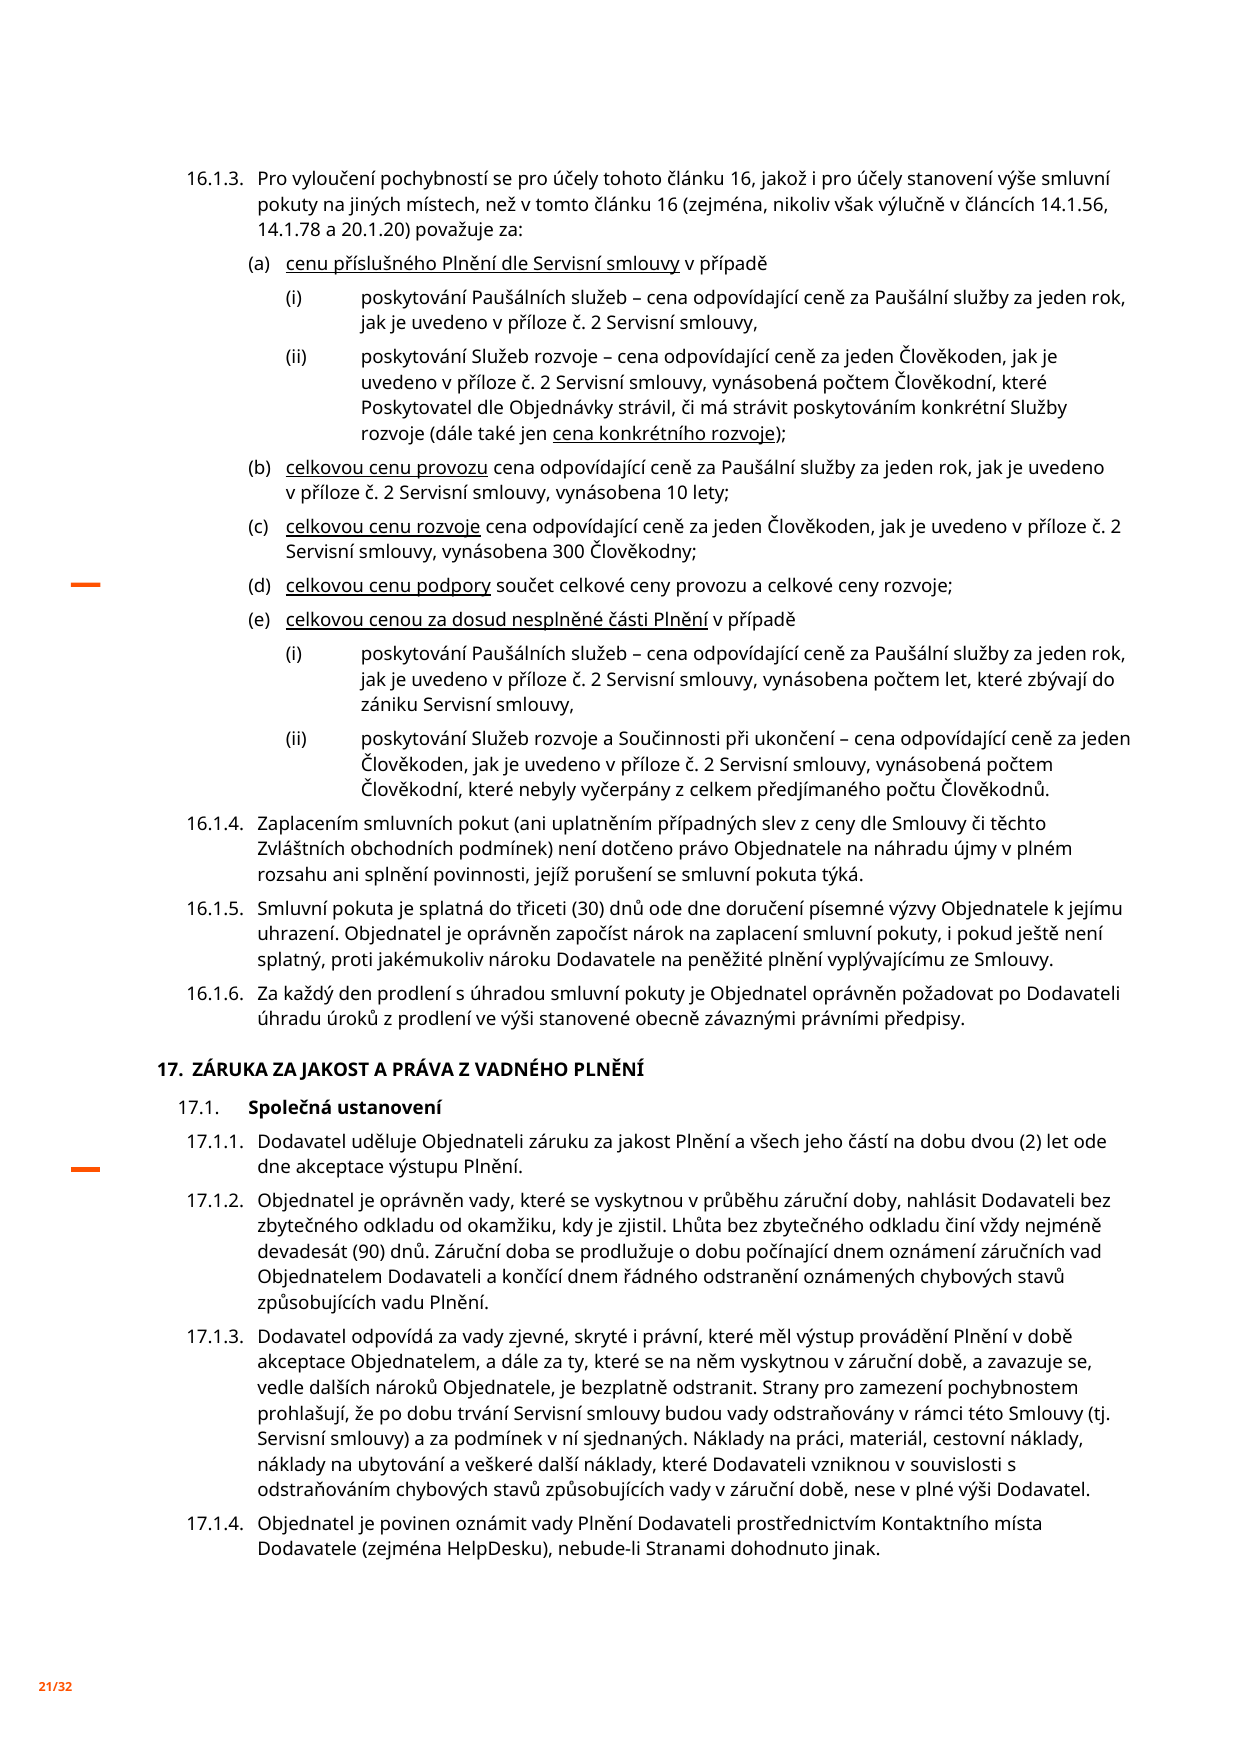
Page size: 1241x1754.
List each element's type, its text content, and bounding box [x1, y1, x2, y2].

text Dodavatel odpovídá za vady zjevné, skryté i právní, které měl výstup provádění Plnění v době akceptace Objednatelem, a dále za ty, které se na něm vyskytnou v záruční době, a zavazuje se, vedle dalších nároků Objednatele, je bezplatně odstranit. Strany pro zamezení pochybnostem prohlašují, že po dobu trvání Servisní smlouvy budou vady odstraňovány v rámci této Smlouvy (tj. Servisní smlouvy) a za podmínek v ní sjednaných. Náklady na práci, materiál, cestovní náklady, náklady na ubytování a veškeré další náklady, které Dodavateli vzniknou v souvislosti s odstraňováním chybových stavů způsobujících vady v záruční době, nese v plné výši Dodavatel. [186, 1323, 1134, 1502]
list celkovou cenou za dosud nesplněné části Plnění v případě [248, 607, 1134, 632]
text Dodavatel uděluje Objednateli záruku za jakost Plnění a všech jeho částí na dobu dvou (2) let ode dne akceptace výstupu Plnění. [186, 1128, 1134, 1179]
list poskytování Paušálních služeb – cena odpovídající ceně za Paušální služby za jeden rok, jak je uvedeno v příloze č. 2 Servisní smlouvy, [286, 284, 1134, 335]
text Objednatel je oprávněn vady, které se vyskytnou v průběhu záruční doby, nahlásit Dodavateli bez zbytečného odkladu od okamžiku, kdy je zjistil. Lhůta bez zbytečného odkladu činí vždy nejméně devadesát (90) dnů. Záruční doba se prodlužuje o dobu počínající dnem oznámení záručních vad Objednatelem Dodavateli a končící dnem řádného odstranění oznámených chybových stavů způsobujících vadu Plnění. [186, 1187, 1134, 1315]
list celkovou cenu rozvoje cena odpovídající ceně za jeden Člověkoden, jak je uvedeno v příloze č. 2 Servisní smlouvy, vynásobena 300 Člověkodny; [248, 513, 1134, 564]
text Za každý den prodlení s úhradou smluvní pokuty je Objednatel oprávněn požadovat po Dodavateli úhradu úroků z prodlení ve výši stanovené obecně závaznými právními předpisy. [186, 980, 1134, 1031]
list poskytování Služeb rozvoje a Součinnosti při ukončení – cena odpovídající ceně za jeden Člověkoden, jak je uvedeno v příloze č. 2 Servisní smlouvy, vynásobená počtem Člověkodní, které nebyly vyčerpány z celkem předjímaného počtu Člověkodnů. [286, 725, 1134, 802]
text Pro vyloučení pochybností se pro účely tohoto článku 16, jakož i pro účely stanovení výše smluvní pokuty na jiných místech, než v tomto článku 16 (zejména, nikoliv však výlučně v článcích 14.1.6, 14.1.8 a 20.1.20) považuje za: [186, 165, 1134, 242]
list cenu příslušného Plnění dle Servisní smlouvy v případě [248, 250, 1134, 276]
text Smluvní pokuta je splatná do třiceti (30) dnů ode dne doručení písemné výzvy Objednatele k jejímu uhrazení. Objednatel je oprávněn započíst nárok na zaplacení smluvní pokuty, i pokud ještě není splatný, proti jakémukoliv nároku Dodavatele na peněžité plnění vyplývajícímu ze Smlouvy. [186, 895, 1134, 972]
list celkovou cenu podpory součet celkové ceny provozu a celkové ceny rozvoje; [248, 573, 1134, 598]
text Objednatel je povinen oznámit vady Plnění Dodavateli prostřednictvím Kontaktního místa Dodavatele (zejména HelpDesku), nebude-li Stranami dohodnuto jinak. [186, 1510, 1134, 1561]
list celkovou cenu provozu cena odpovídající ceně za Paušální služby za jeden rok, jak je uvedeno v příloze č. 2 Servisní smlouvy, vynásobena 10 lety; [248, 454, 1134, 505]
text Společná ustanovení [177, 1094, 1134, 1119]
text Záruka za jakost a práva z vadného plnění [157, 1056, 1134, 1082]
list poskytování Paušálních služeb – cena odpovídající ceně za Paušální služby za jeden rok, jak je uvedeno v příloze č. 2 Servisní smlouvy, vynásobena počtem let, které zbývají do zániku Servisní smlouvy, [286, 640, 1134, 717]
text Zaplacením smluvních pokut (ani uplatněním případných slev z ceny dle Smlouvy či těchto Zvláštních obchodních podmínek) není dotčeno právo Objednatele na náhradu újmy v plném rozsahu ani splnění povinnosti, jejíž porušení se smluvní pokuta týká. [186, 810, 1134, 887]
list poskytování Služeb rozvoje – cena odpovídající ceně za jeden Člověkoden, jak je uvedeno v příloze č. 2 Servisní smlouvy, vynásobená počtem Člověkodní, které Poskytovatel dle Objednávky strávil, či má strávit poskytováním konkrétní Služby rozvoje (dále také jen cena konkrétního rozvoje); [286, 343, 1134, 446]
